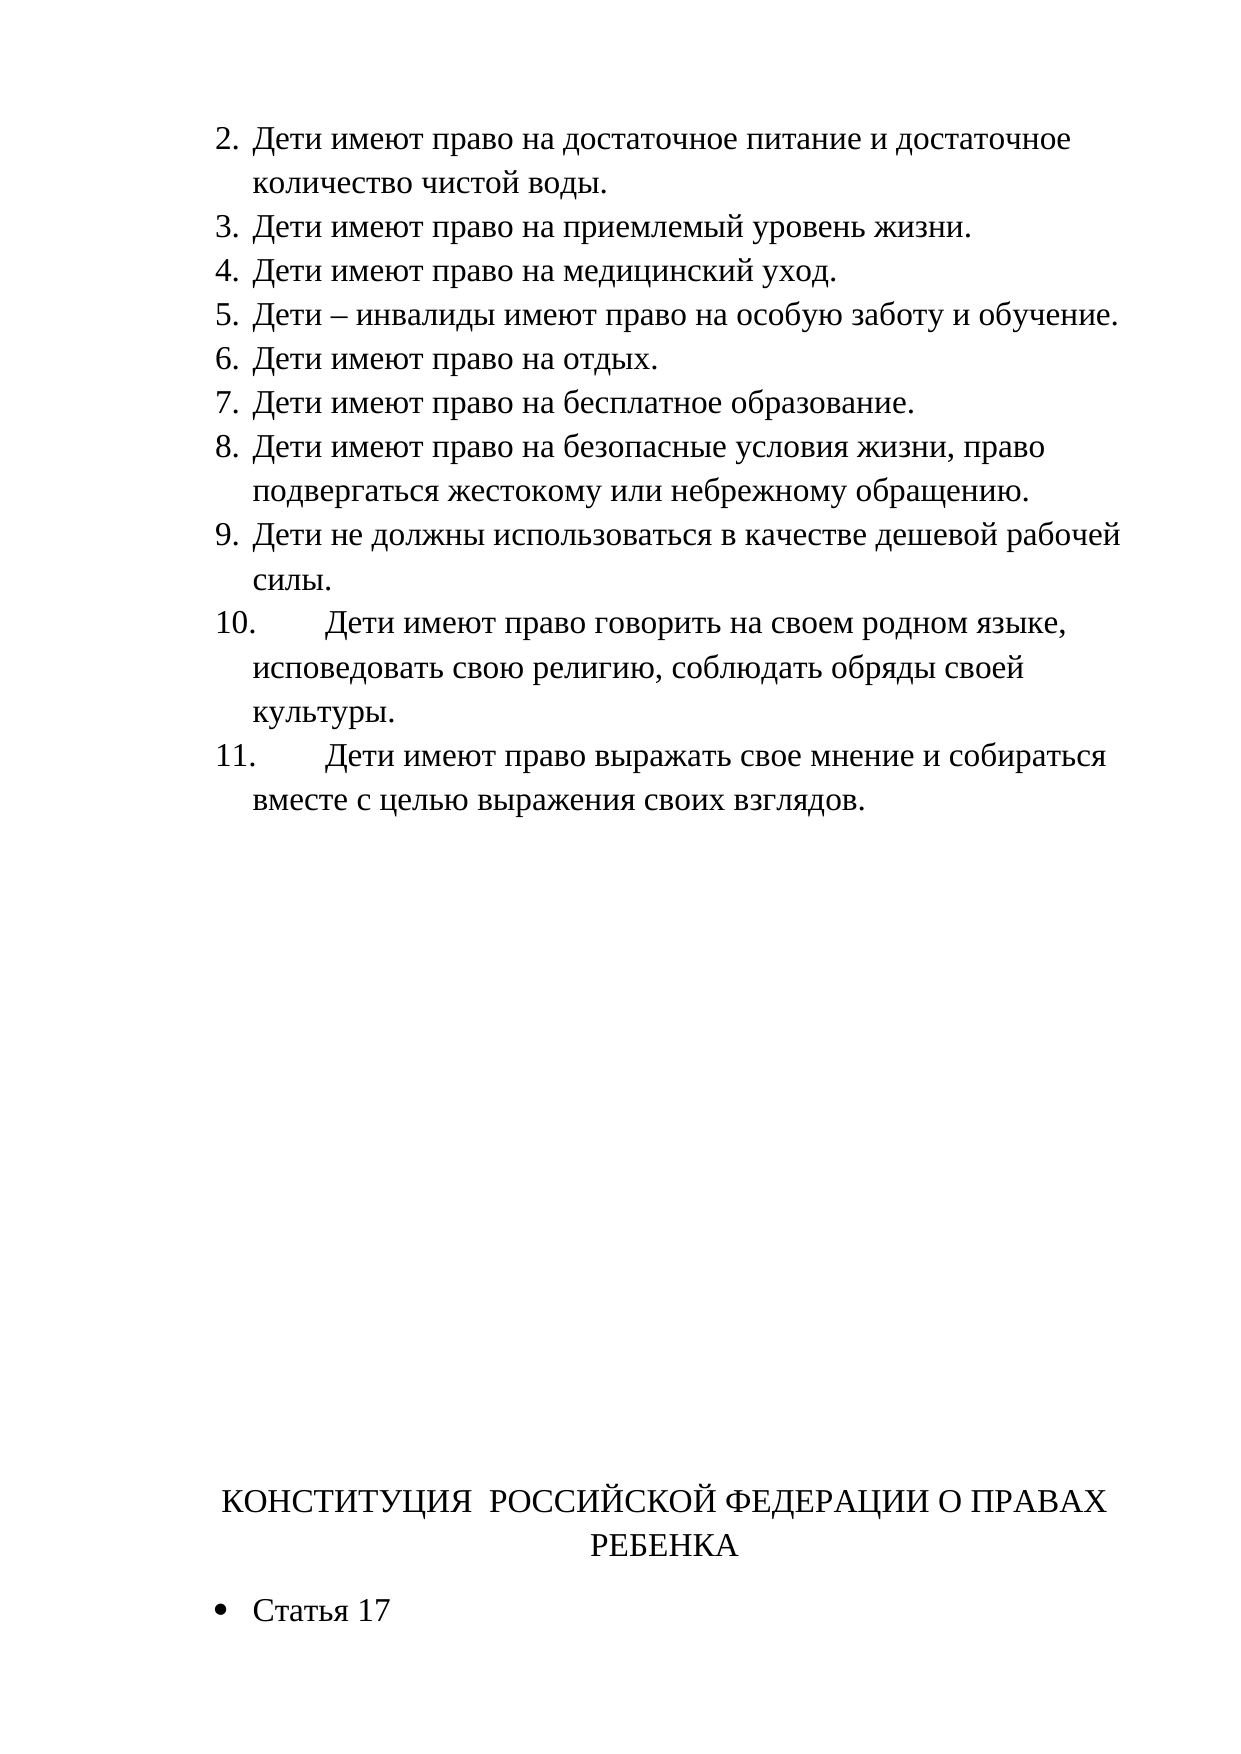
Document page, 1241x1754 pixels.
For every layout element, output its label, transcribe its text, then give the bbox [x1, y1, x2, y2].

list Дети имеют право говорить на своем родном языке, исповедовать свою религию, соблюдать обряды своей культуры. [215, 603, 1152, 729]
list Дети имеют право на отдых. [215, 338, 1152, 377]
text КОНСТИТУЦИЯ РОССИЙСКОЙ ФЕДЕРАЦИИ О ПРАВАХ РЕБЕНКА [177, 1481, 1152, 1563]
list Дети имеют право на бесплатное образование. [215, 382, 1152, 421]
list Дети имеют право на достаточное питание и достаточное количество чистой воды. [215, 118, 1152, 201]
list Дети – инвалиды имеют право на особую заботу и обучение. [215, 294, 1152, 333]
list Дети имеют право на медицинский уход. [215, 250, 1152, 289]
list Дети имеют право на безопасные условия жизни, право подвергаться жестокому или небрежному обращению. [215, 427, 1152, 509]
list Дети имеют право на приемлемый уровень жизни. [215, 206, 1152, 244]
list Статья 17 [215, 1590, 1152, 1628]
list Дети не должны использоваться в качестве дешевой рабочей силы. [215, 515, 1152, 597]
list Дети имеют право выражать свое мнение и собираться вместе с целью выражения своих взглядов. [215, 735, 1152, 817]
